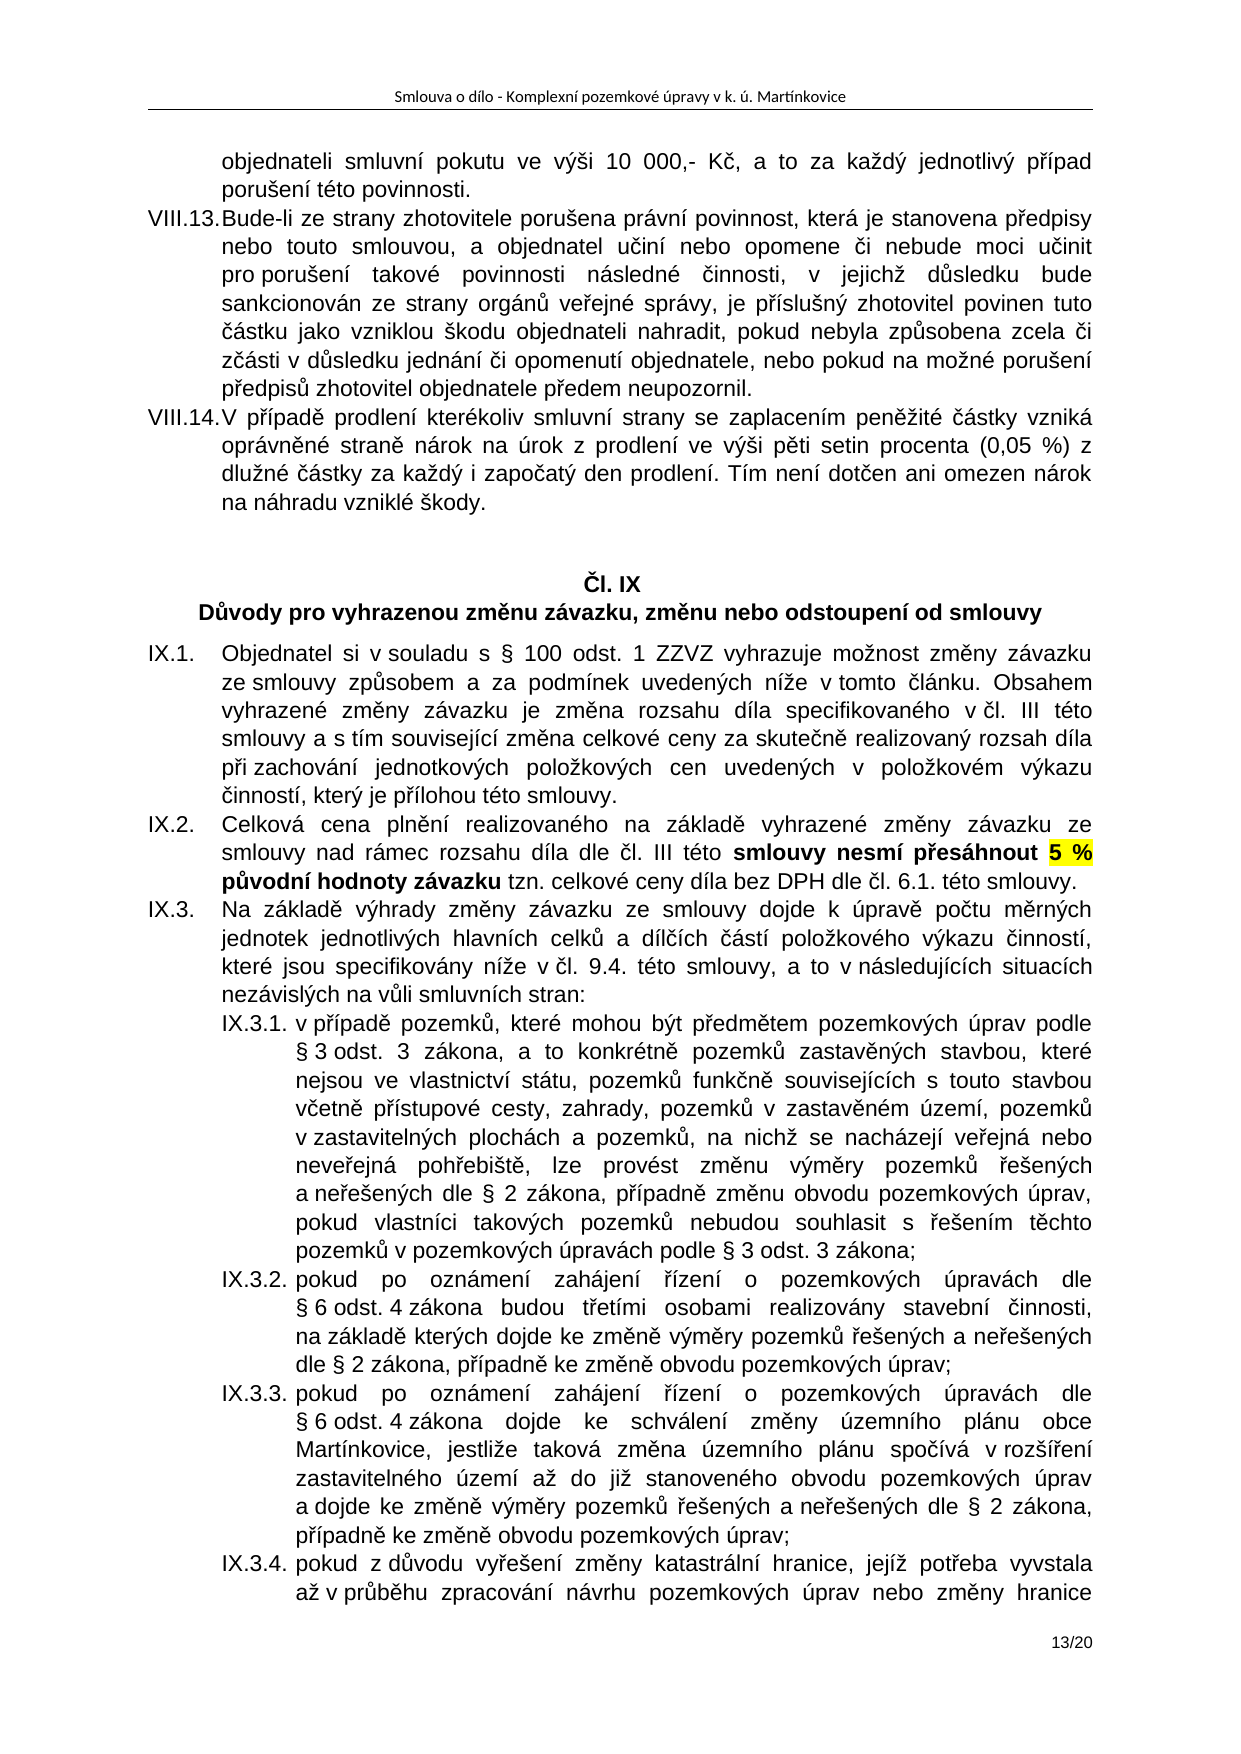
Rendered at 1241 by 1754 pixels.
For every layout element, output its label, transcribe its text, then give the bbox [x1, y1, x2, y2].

list V případě prodlení kterékoliv smluvní strany se zaplacením peněžité částky vzniká oprávněné straně nárok na úrok z prodlení ve výši pěti setin procenta (0,05 %) z dlužné částky za každý i započatý den prodlení. Tím není dotčen ani omezen nárok na náhradu vzniklé škody. [148, 403, 1093, 515]
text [221, 1550, 1093, 1605]
list Na základě výhrady změny závazku ze smlouvy dojde k úpravě počtu měrných jednotek jednotlivých hlavních celků a dílčích částí položkového výkazu činností, které jsou specifikovány níže v čl. 9.4. této smlouvy, a to v následujících situacích nezávislých na vůli smluvních stran: [148, 896, 1093, 1008]
text v případě pozemků, které mohou být předmětem pozemkových úprav podle § 3 odst. 3 zákona, a to konkrétně pozemků zastavěných stavbou, které nejsou ve vlastnictví státu, pozemků funkčně souvisejících s touto stavbou včetně přístupové cesty, zahrady, pozemků v zastavěném území, pozemků v zastavitelných plochách a pozemků, na nichž se nacházejí veřejná nebo neveřejná pohřebiště, lze provést změnu výměry pozemků řešených a neřešených dle § 2 zákona, případně změnu obvodu pozemkových úprav, pokud vlastníci takových pozemků nebudou souhlasit s řešením těchto pozemků v pozemkových úpravách podle § 3 odst. 3 zákona; [221, 1010, 1093, 1264]
list Objednatel si v souladu s § 100 odst. 1 ZZVZ vyhrazuje možnost změny závazku ze smlouvy způsobem a za podmínek uvedených níže v tomto článku. Obsahem vyhrazené změny závazku je změna rozsahu díla specifikovaného v čl. III této smlouvy a s tím související změna celkové ceny za skutečně realizovaný rozsah díla při zachování jednotkových položkových cen uvedených v položkovém výkazu činností, který je přílohou této smlouvy. [148, 640, 1093, 809]
list Bude-li ze strany zhotovitele porušena právní povinnost, která je stanovena předpisy nebo touto smlouvou, a objednatel učiní nebo opomene či nebude moci učinit pro porušení takové povinnosti následné činnosti, v jejichž důsledku bude sankcionován ze strany orgánů veřejné správy, je příslušný zhotovitel povinen tuto částku jako vzniklou škodu objednateli nahradit, pokud nebyla způsobena zcela či zčásti v důsledku jednání či opomenutí objednatele, nebo pokud na možné porušení předpisů zhotovitel objednatele předem neupozornil. [148, 204, 1093, 401]
text pokud po oznámení zahájení řízení o pozemkových úpravách dle § 6 odst. 4 zákona budou třetími osobami realizovány stavební činnosti, na základě kterých dojde ke změně výměry pozemků řešených a neřešených dle § 2 zákona, případně ke změně obvodu pozemkových úprav; [221, 1266, 1093, 1377]
text Důvody pro vyhrazenou změnu závazku, změnu nebo odstoupení od smlouvy [148, 571, 1093, 626]
text pokud po oznámení zahájení řízení o pozemkových úpravách dle § 6 odst. 4 zákona dojde ke schválení změny územního plánu obce Martínkovice, jestliže taková změna územního plánu spočívá v rozšíření zastavitelného území až do již stanoveného obvodu pozemkových úprav a dojde ke změně výměry pozemků řešených a neřešených dle § 2 zákona, případně ke změně obvodu pozemkových úprav; [221, 1379, 1093, 1548]
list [148, 148, 1093, 202]
list Celková cena plnění realizovaného na základě vyhrazené změny závazku ze smlouvy nad rámec rozsahu díla dle čl. III této smlouvy nesmí přesáhnout 5 % původní hodnoty závazku tzn. celkové ceny díla bez DPH dle čl. 6.1. této smlouvy. [148, 811, 1093, 894]
